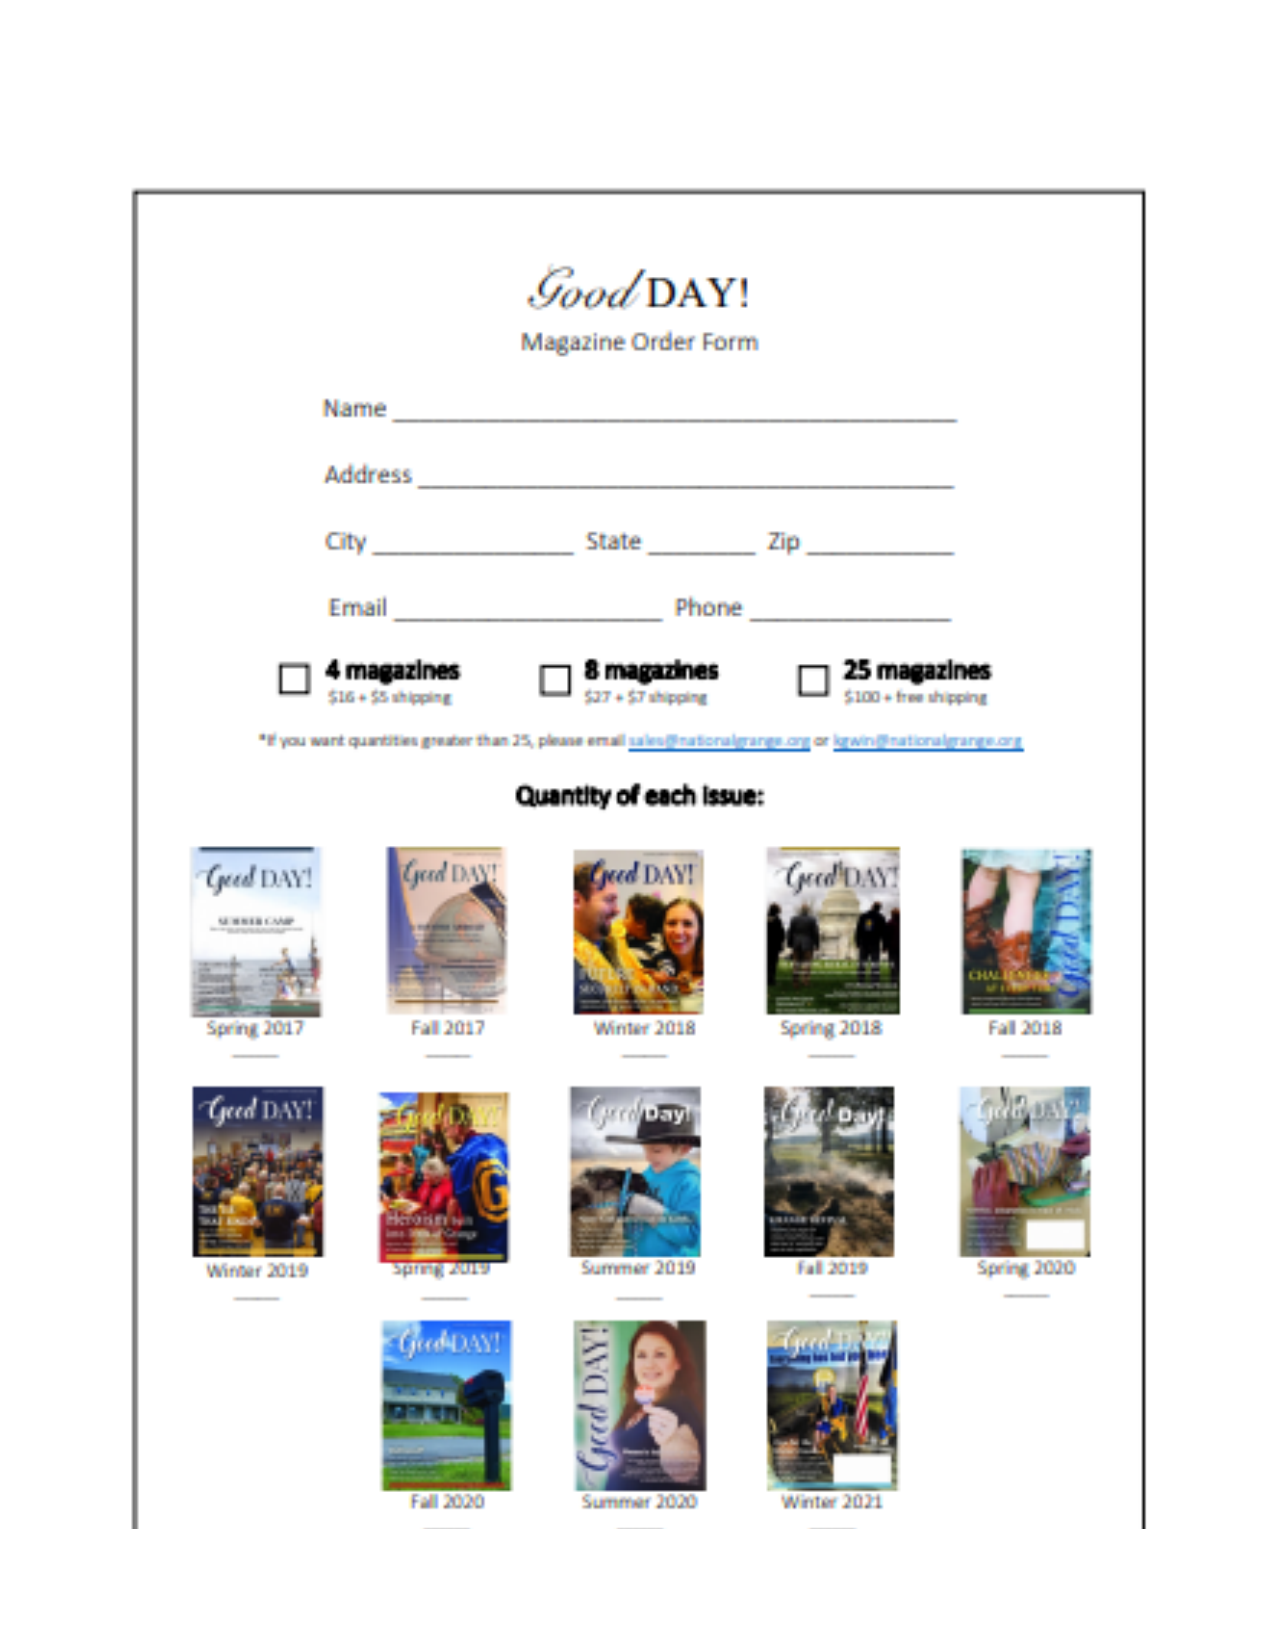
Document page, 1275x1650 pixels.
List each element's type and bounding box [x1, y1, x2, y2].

picture [84, 150, 1201, 1529]
